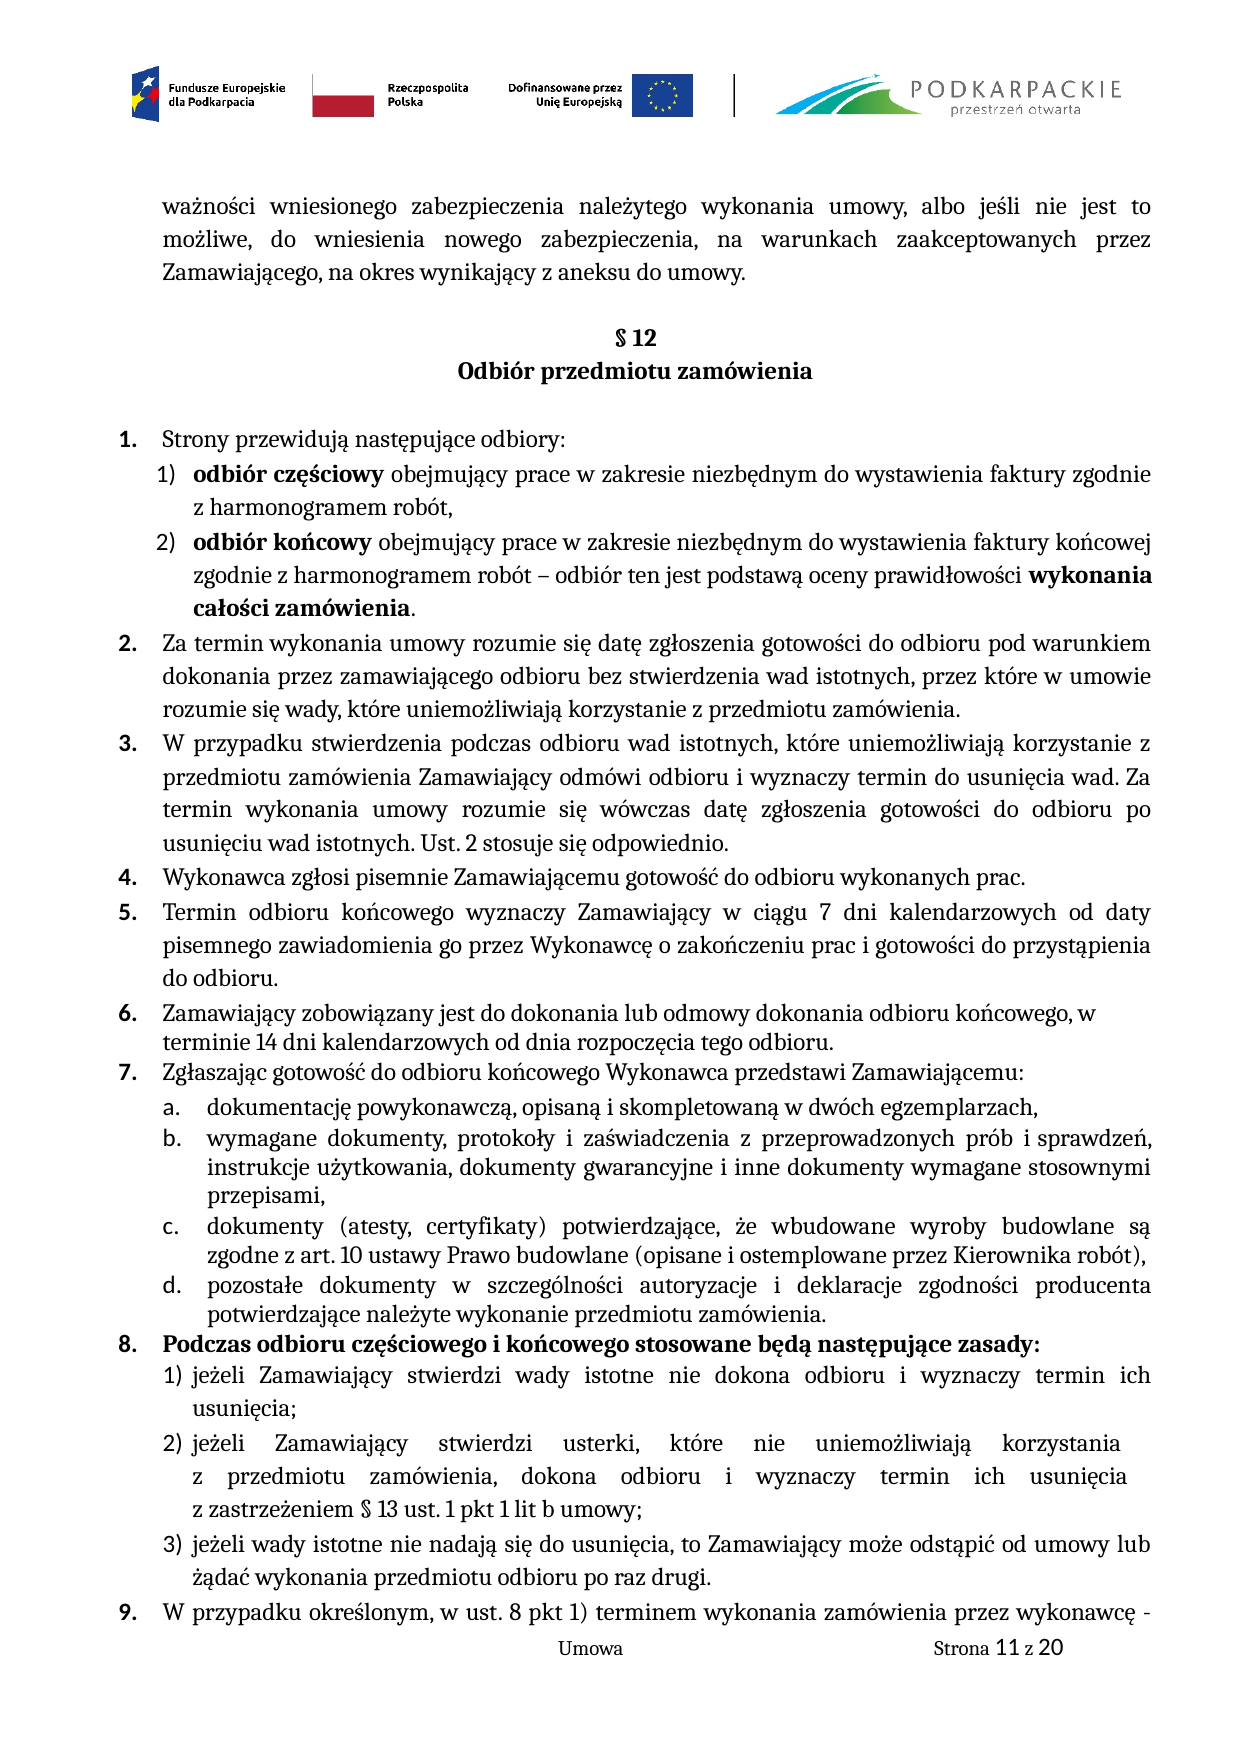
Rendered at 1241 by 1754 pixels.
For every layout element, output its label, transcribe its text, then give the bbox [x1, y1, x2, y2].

text § 12 [118, 324, 1152, 353]
list Zamawiający zobowiązany jest do dokonania lub odmowy dokonania odbioru końcowego, w terminie 14 dni kalendarzowych od dnia rozpoczęcia tego odbioru. [118, 997, 1152, 1057]
picture [118, 52, 1134, 136]
list jeżeli Zamawiający stwierdzi usterki, które nie uniemożliwiają korzystania z przedmiotu zamówienia, dokona odbioru i wyznaczy termin ich usunięcia z zastrzeżeniem § 13 ust. 1 pkt 1 lit b umowy; [162, 1427, 1152, 1523]
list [118, 192, 1152, 287]
text Odbiór przedmiotu zamówienia [118, 357, 1152, 386]
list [118, 1596, 1152, 1626]
list Podczas odbioru częściowego i końcowego stosowane będą następujące zasady: [118, 1329, 1152, 1359]
list jeżeli wady istotne nie nadają się do usunięcia, to Zamawiający może odstąpić od umowy lub żądać wykonania przedmiotu odbioru po raz drugi. [162, 1528, 1152, 1591]
list jeżeli Zamawiający stwierdzi wady istotne nie dokona odbioru i wyznaczy termin ich usunięcia; [162, 1359, 1152, 1423]
list dokumenty (atesty, certyfikaty) potwierdzające, że wbudowane wyroby budowlane są zgodne z art. 10 ustawy Prawo budowlane (opisane i ostemplowane przez Kierownika robót), [162, 1210, 1152, 1269]
list W przypadku stwierdzenia podczas odbioru wad istotnych, które uniemożliwiają korzystanie z przedmiotu zamówienia Zamawiający odmówi odbioru i wyznaczy termin do usunięcia wad. Za termin wykonania umowy rozumie się wówczas datę zgłoszenia gotowości do odbioru po usunięciu wad istotnych. Ust. 2 stosuje się odpowiednio. [118, 728, 1152, 857]
list dokumentację powykonawczą, opisaną i skompletowaną w dwóch egzemplarzach, [162, 1092, 1152, 1122]
list Za termin wykonania umowy rozumie się datę zgłoszenia gotowości do odbioru pod warunkiem dokonania przez zamawiającego odbioru bez stwierdzenia wad istotnych, przez które w umowie rozumie się wady, które uniemożliwiają korzystanie z przedmiotu zamówienia. [118, 627, 1152, 723]
list pozostałe dokumenty w szczególności autoryzacje i deklaracje zgodności producenta potwierdzające należyte wykonanie przedmiotu zamówienia. [162, 1269, 1152, 1329]
list odbiór częściowy obejmujący prace w zakresie niezbędnym do wystawienia faktury zgodnie z harmonogramem robót, [156, 458, 1152, 522]
list odbiór końcowy obejmujący prace w zakresie niezbędnym do wystawienia faktury końcowej zgodnie z harmonogramem robót – odbiór ten jest podstawą oceny prawidłowości wykonania całości zamówienia. [156, 526, 1152, 622]
list wymagane dokumenty, protokoły i zaświadczenia z przeprowadzonych prób i sprawdzeń, instrukcje użytkowania, dokumenty gwarancyjne i inne dokumenty wymagane stosownymi przepisami, [162, 1122, 1152, 1210]
list Wykonawca zgłosi pisemnie Zamawiającemu gotowość do odbioru wykonanych prac. [118, 861, 1152, 892]
list Termin odbioru końcowego wyznaczy Zamawiający w ciągu 7 dni kalendarzowych od daty pisemnego zawiadomienia go przez Wykonawcę o zakończeniu prac i gotowości do przystąpienia do odbioru. [118, 896, 1152, 993]
list Strony przewidują następujące odbiory: [118, 423, 1152, 454]
list Zgłaszając gotowość do odbioru końcowego Wykonawca przedstawi Zamawiającemu: [118, 1057, 1152, 1087]
